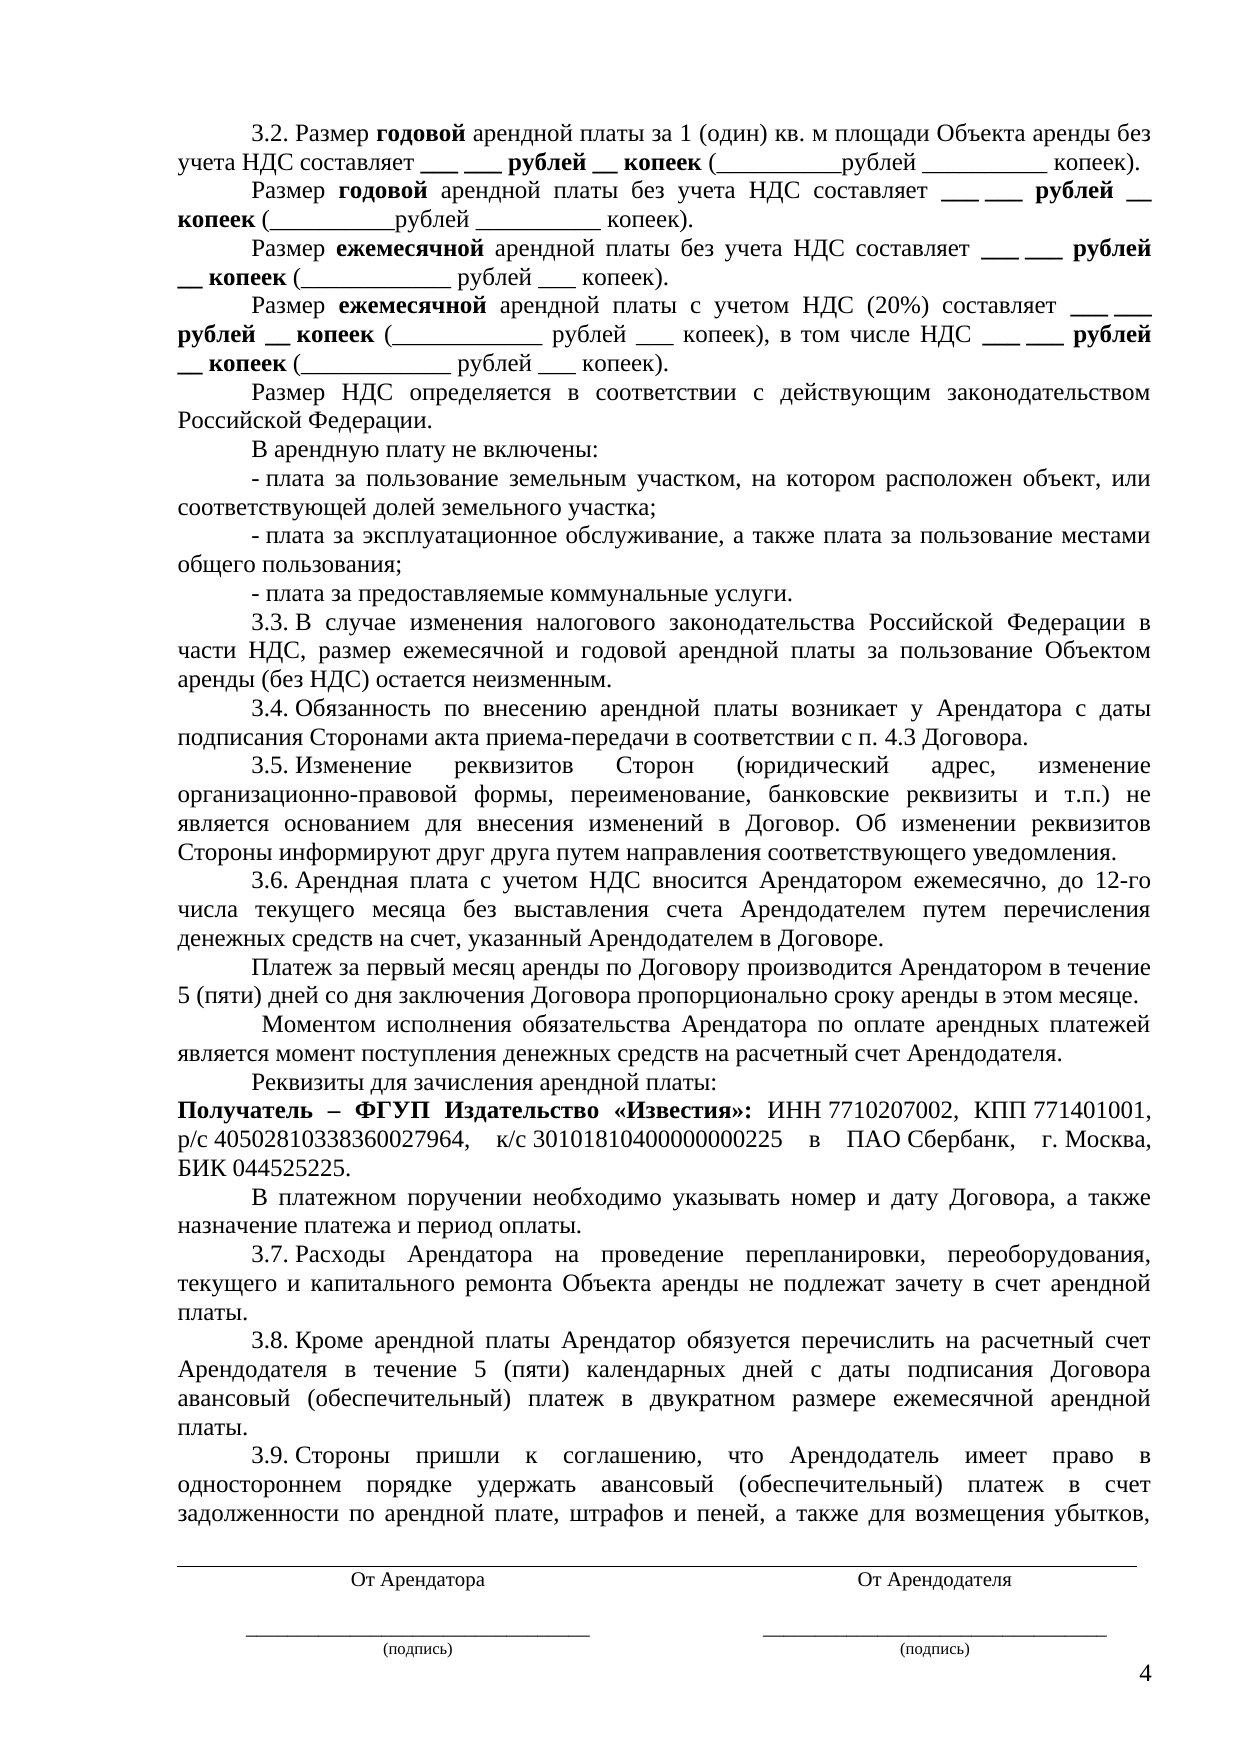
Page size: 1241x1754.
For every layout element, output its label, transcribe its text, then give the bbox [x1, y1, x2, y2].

text 3.4. Обязанность по внесению арендной платы возникает у Арендатора с даты подписания Сторонами акта приема-передачи в соответствии с п. 4.3 Договора. [177, 693, 1152, 751]
text Платеж за первый месяц аренды по Договору производится Арендатором в течение 5 (пяти) дней со дня заключения Договора пропорционально сроку аренды в этом месяце. [177, 952, 1152, 1009]
text Размер ежемесячной арендной платы с учетом НДС (20%) составляет ___ ___ рублей __ копеек (____________ рублей ___ копеек), в том числе НДС ___ ___ рублей __ копеек (____________ рублей ___ копеек). [177, 291, 1152, 377]
text 3.6. Арендная плата с учетом НДС вносится Арендатором ежемесячно, до 12-го числа текущего месяца без выставления счета Арендодателем путем перечисления денежных средств на счет, указанный Арендодателем в Договоре. [177, 866, 1152, 952]
text В платежном поручении необходимо указывать номер и дату Договора, а также назначение платежа и период оплаты. [177, 1182, 1152, 1239]
text 3.2. Размер годовой арендной платы за 1 (один) кв. м площади Объекта аренды без учета НДС составляет ___ ___ рублей __ копеек (__________рублей __________ копеек). [177, 118, 1152, 176]
text Размер ежемесячной арендной платы без учета НДС составляет ___ ___ рублей __ копеек (____________ рублей ___ копеек). [177, 233, 1152, 291]
text Получатель ‒ ФГУП Издательство «Известия»: ИНН 7710207002, КПП 771401001, р/с 40502810338360027964, к/с 30101810400000000225 в ПАО Сбербанк, г. Москва, БИК 044525225. [177, 1096, 1152, 1182]
text - плата за предоставляемые коммунальные услуги. [177, 578, 1152, 607]
text Размер годовой арендной платы без учета НДС составляет ___ ___ рублей __ копеек (__________рублей __________ копеек). [177, 176, 1152, 233]
text 3.8. Кроме арендной платы Арендатор обязуется перечислить на расчетный счет Арендодателя в течение 5 (пяти) календарных дней с даты подписания Договора авансовый (обеспечительный) платеж в двукратном размере ежемесячной арендной платы. [177, 1326, 1152, 1441]
text - плата за пользование земельным участком, на котором расположен объект, или соответствующей долей земельного участка; [177, 463, 1152, 521]
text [177, 1441, 1152, 1527]
text 3.5. Изменение реквизитов Сторон (юридический адрес, изменение организационно-правовой формы, переименование, банковские реквизиты и т.п.) не является основанием для внесения изменений в Договор. Об изменении реквизитов Стороны информируют друг друга путем направления соответствующего уведомления. [177, 751, 1152, 866]
text 3.3. В случае изменения налогового законодательства Российской Федерации в части НДС, размер ежемесячной и годовой арендной платы за пользование Объектом аренды (без НДС) остается неизменным. [177, 607, 1152, 693]
text Размер НДС определяется в соответствии с действующим законодательством Российской Федерации. [177, 377, 1152, 434]
text В арендную плату не включены: [177, 434, 1152, 463]
text Моментом исполнения обязательства Арендатора по оплате арендных платежей является момент поступления денежных средств на расчетный счет Арендодателя. [177, 1009, 1152, 1067]
text 3.7. Расходы Арендатора на проведение перепланировки, переоборудования, текущего и капитального ремонта Объекта аренды не подлежат зачету в счет арендной платы. [177, 1239, 1152, 1326]
text - плата за эксплуатационное обслуживание, а также плата за пользование местами общего пользования; [177, 521, 1152, 578]
text Реквизиты для зачисления арендной платы: [177, 1067, 1152, 1096]
